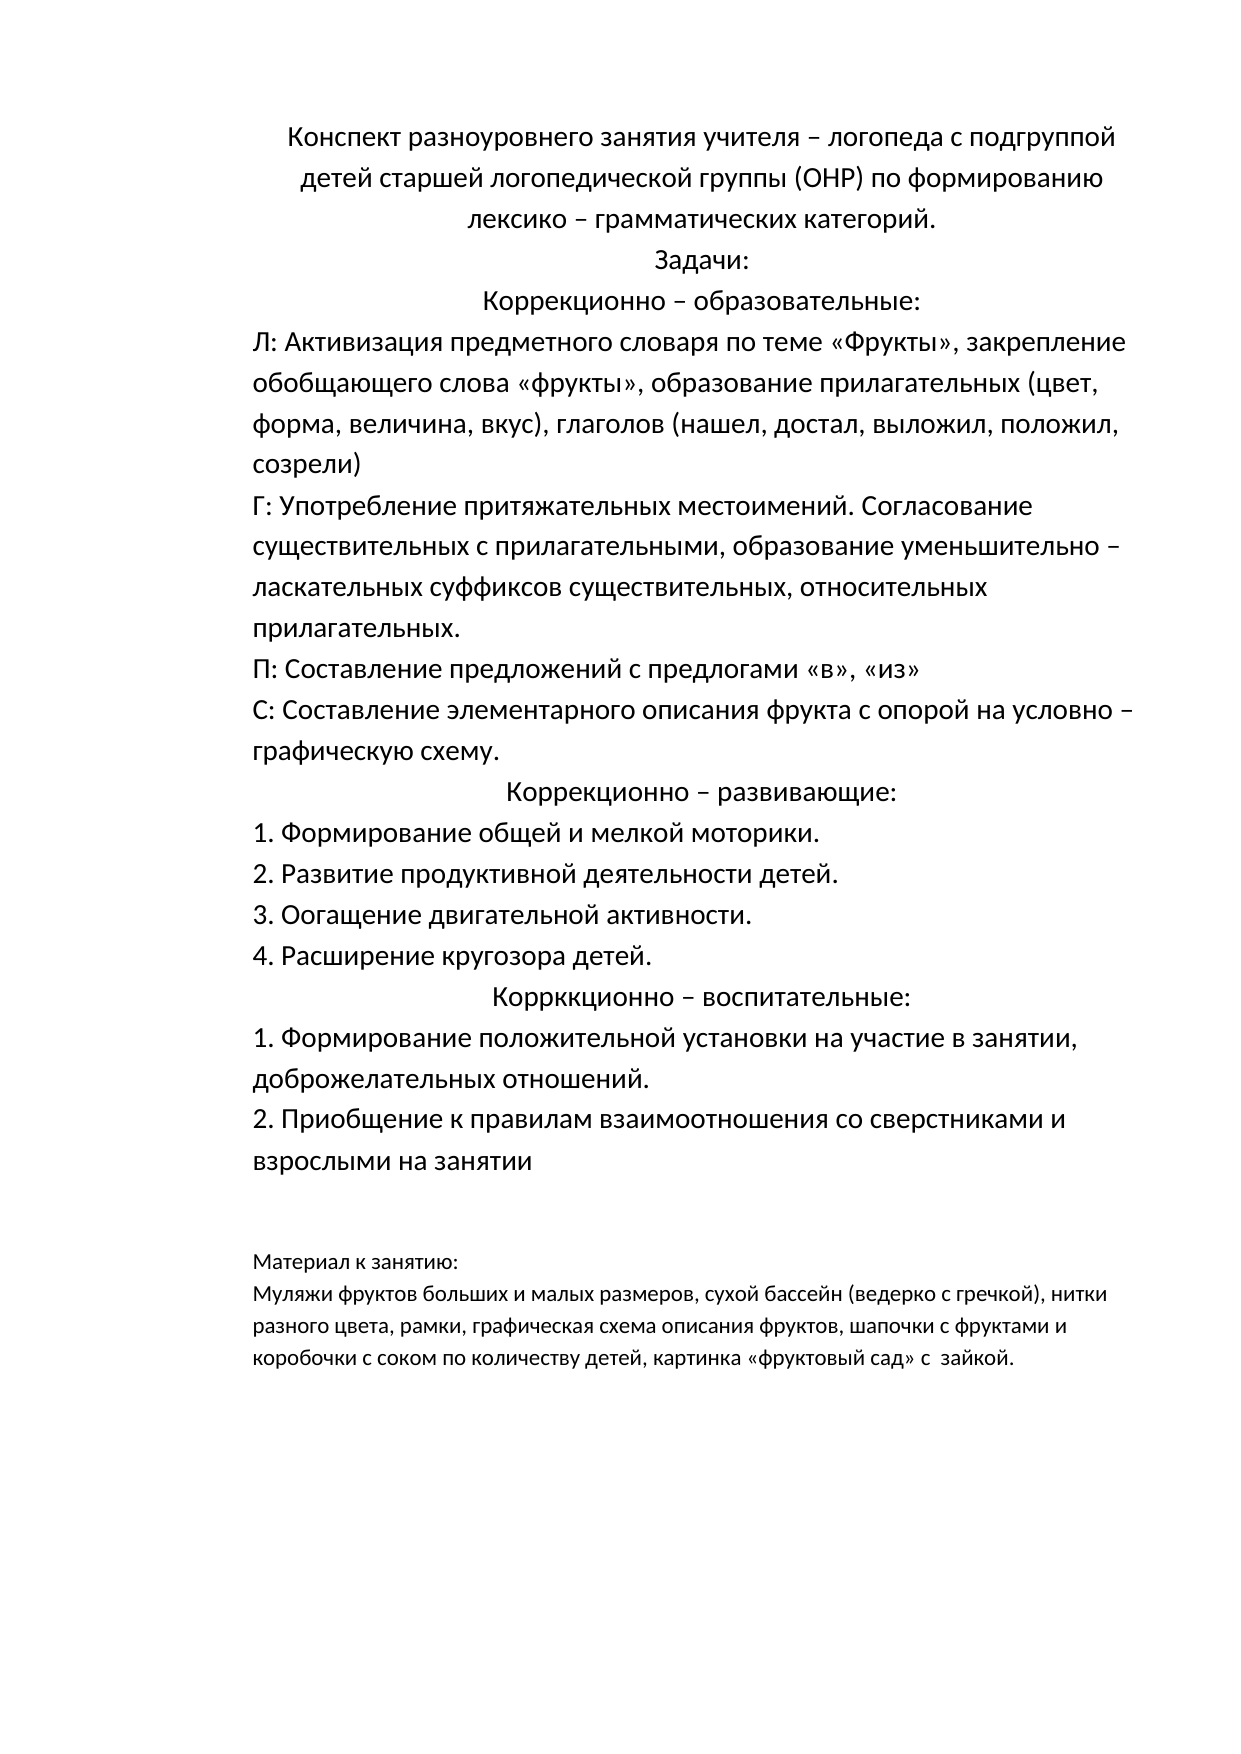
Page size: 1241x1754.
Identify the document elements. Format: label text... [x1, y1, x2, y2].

list Материал к занятию: [252, 1247, 1152, 1275]
list Муляжи фруктов больших и малых размеров, сухой бассейн (ведерко с гречкой), нитки разного цвета, рамки, графическая схема описания фруктов, шапочки с фруктами и коробочки с соком по количеству детей, картинка «фруктовый сад» с зайкой. [252, 1279, 1152, 1371]
list Г: Употребление притяжательных местоимений. Согласование существительных с прилагательными, образование уменьшительно – ласкательных суффиксов существительных, относительных прилагательных. [252, 487, 1152, 645]
list С: Составление элементарного описания фрукта с опорой на условно – графическую схему. [252, 691, 1152, 768]
list Конспект разноуровнего занятия учителя – логопеда с подгруппой детей старшей логопедической группы (ОНР) по формированию лексико – грамматических категорий. [252, 118, 1152, 236]
list 3. Оогащение двигательной активности. [252, 896, 1152, 932]
list П: Составление предложений с предлогами «в», «из» [252, 650, 1152, 686]
list Коррекционно – развивающие: [252, 773, 1152, 809]
list Л: Активизация предметного словаря по теме «Фрукты», закрепление обобщающего слова «фрукты», образование прилагательных (цвет, форма, величина, вкус), глаголов (нашел, достал, выложил, положил, созрели) [252, 323, 1152, 481]
list Коррекционно – образовательные: [252, 282, 1152, 317]
list 1. Формирование общей и мелкой моторики. [252, 814, 1152, 850]
list 4. Расширение кругозора детей. [252, 937, 1152, 972]
list 2. Приобщение к правилам взаимоотношения со сверстниками и взрослыми на занятии [252, 1101, 1152, 1177]
list Задачи: [252, 241, 1152, 277]
list 2. Развитие продуктивной деятельности детей. [252, 855, 1152, 891]
list Коррккционно – воспитательные: [252, 978, 1152, 1013]
list 1. Формирование положительной установки на участие в занятии, доброжелательных отношений. [252, 1019, 1152, 1095]
